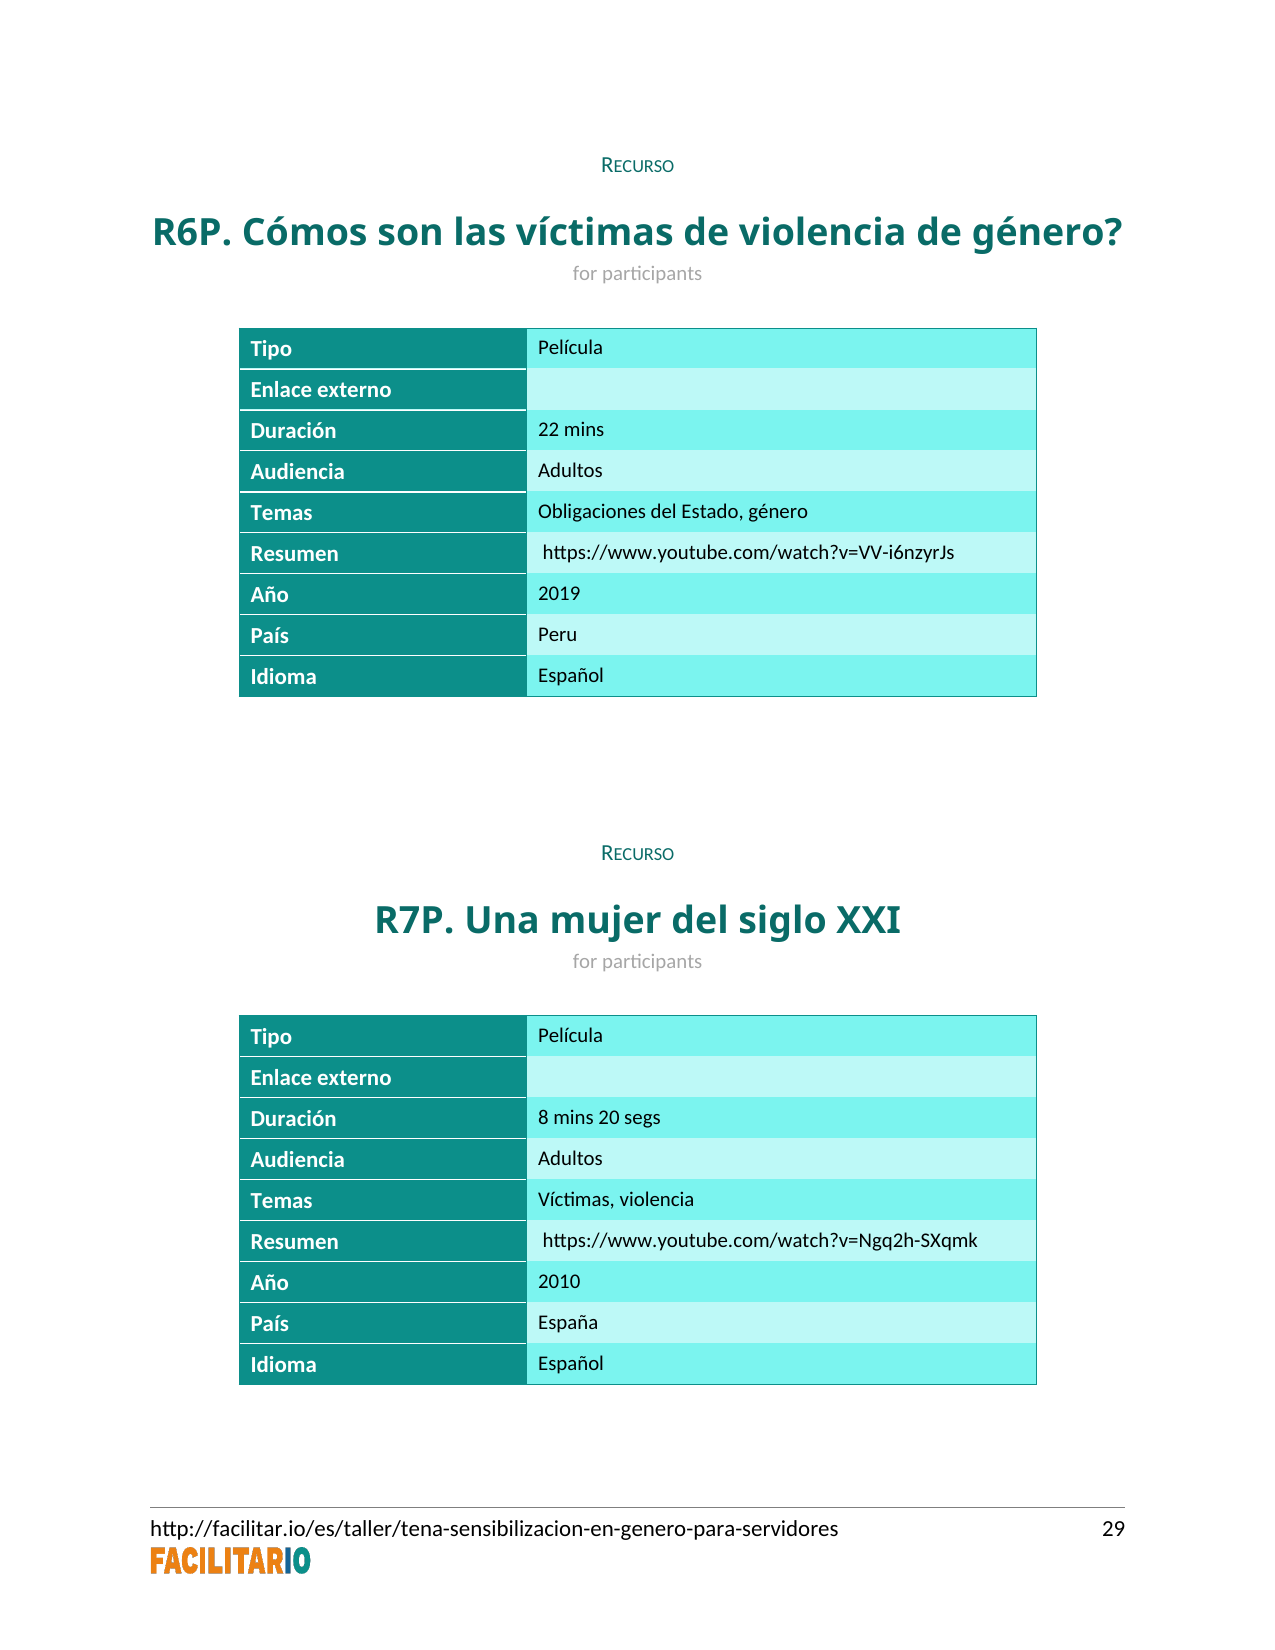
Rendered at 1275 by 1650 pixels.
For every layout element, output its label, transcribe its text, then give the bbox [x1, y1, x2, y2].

table_cell Adultos [527, 450, 1036, 491]
table_cell https://www.youtube.com/watch?v=VV-i6nzyrJs [527, 532, 1036, 573]
text for participants [150, 948, 1125, 973]
table_cell Obligaciones del Estado, género [527, 491, 1036, 532]
text Recurso [150, 838, 1125, 866]
table_cell Temas [240, 1180, 526, 1220]
table_cell 2010 [527, 1261, 1036, 1302]
text for participants [150, 260, 1125, 286]
table_cell Resumen [240, 533, 526, 573]
table_cell Español [527, 655, 1036, 696]
table_cell Español [527, 1343, 1036, 1384]
table_cell Peru [527, 614, 1036, 655]
table_cell [527, 369, 1036, 409]
table_cell Año [240, 574, 526, 614]
table_cell 22 mins [527, 410, 1036, 450]
table_cell 2019 [527, 573, 1036, 614]
table_cell País [240, 1303, 526, 1343]
table_header Tipo [240, 1016, 526, 1056]
table_cell Año [240, 1262, 526, 1302]
table_header Película [527, 1016, 1036, 1056]
table_header Película [527, 329, 1036, 368]
table_cell Idioma [240, 656, 526, 696]
table_cell 8 mins 20 segs [527, 1097, 1036, 1138]
table_cell España [527, 1302, 1036, 1343]
table_cell Duración [240, 1098, 526, 1138]
table_cell Temas [240, 493, 526, 532]
table_cell [527, 1056, 1036, 1097]
text Recurso [150, 150, 1125, 178]
subtitle R6P. Cómos son las víctimas de violencia de género? [150, 205, 1125, 256]
table_cell Duración [240, 411, 526, 450]
table_cell Adultos [527, 1138, 1036, 1179]
table_header Tipo [240, 329, 526, 368]
table_cell Enlace externo [240, 1057, 526, 1097]
subtitle R7P. Una mujer del siglo XXI [150, 893, 1125, 944]
table_cell Audiencia [240, 1139, 526, 1179]
table_cell País [240, 615, 526, 655]
table_cell Enlace externo [240, 370, 526, 409]
table_cell https://www.youtube.com/watch?v=Ngq2h-SXqmk [527, 1220, 1036, 1261]
picture [145, 1544, 315, 1576]
table_cell Idioma [240, 1344, 526, 1384]
table_cell Audiencia [240, 451, 526, 491]
table_cell Víctimas, violencia [527, 1179, 1036, 1220]
table_cell Resumen [240, 1221, 526, 1261]
